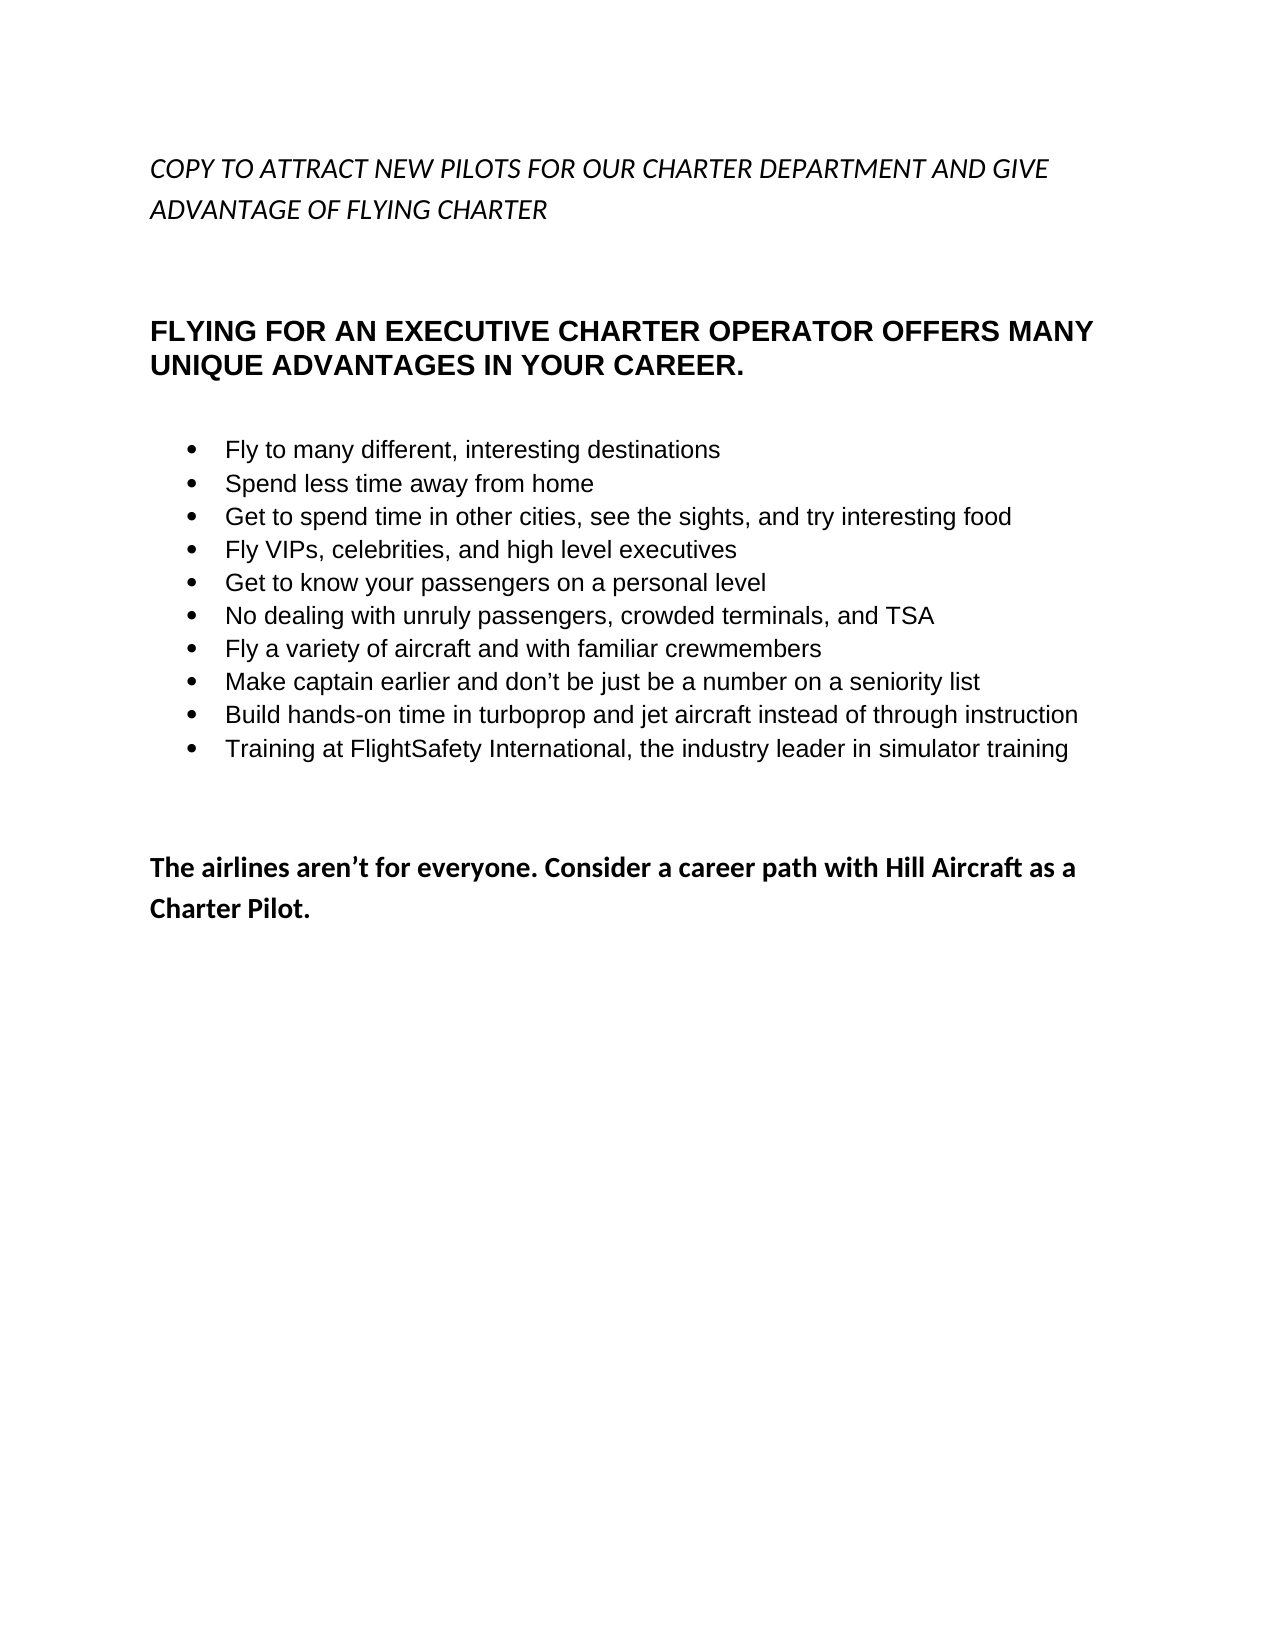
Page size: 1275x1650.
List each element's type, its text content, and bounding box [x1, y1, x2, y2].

text COPY TO ATTRACT NEW PILOTS FOR OUR CHARTER DEPARTMENT AND GIVE ADVANTAGE OF FLYING CHARTER [150, 150, 1125, 227]
text The airlines aren’t for everyone. Consider a career path with Hill Aircraft as a Charter Pilot. [150, 849, 1125, 926]
list Build hands-on time in turboprop and jet aircraft instead of through instruction [187, 700, 1125, 729]
list Fly to many different, interesting destinations [187, 435, 1125, 464]
list Make captain earlier and don’t be just be a number on a seniority list [187, 667, 1125, 696]
list Get to spend time in other cities, see the sights, and try interesting food [187, 502, 1125, 531]
list Fly VIPs, celebrities, and high level executives [187, 535, 1125, 564]
list Spend less time away from home [187, 468, 1125, 497]
text FLYING FOR AN EXECUTIVE CHARTER OPERATOR OFFERS MANY UNIQUE ADVANTAGES IN YOUR CAREER. [150, 314, 1125, 382]
list No dealing with unruly passengers, crowded terminals, and TSA [187, 601, 1125, 630]
list Training at FlightSafety International, the industry leader in simulator training [187, 733, 1125, 762]
list Get to know your passengers on a personal level [187, 568, 1125, 597]
list Fly a variety of aircraft and with familiar crewmembers [187, 634, 1125, 663]
